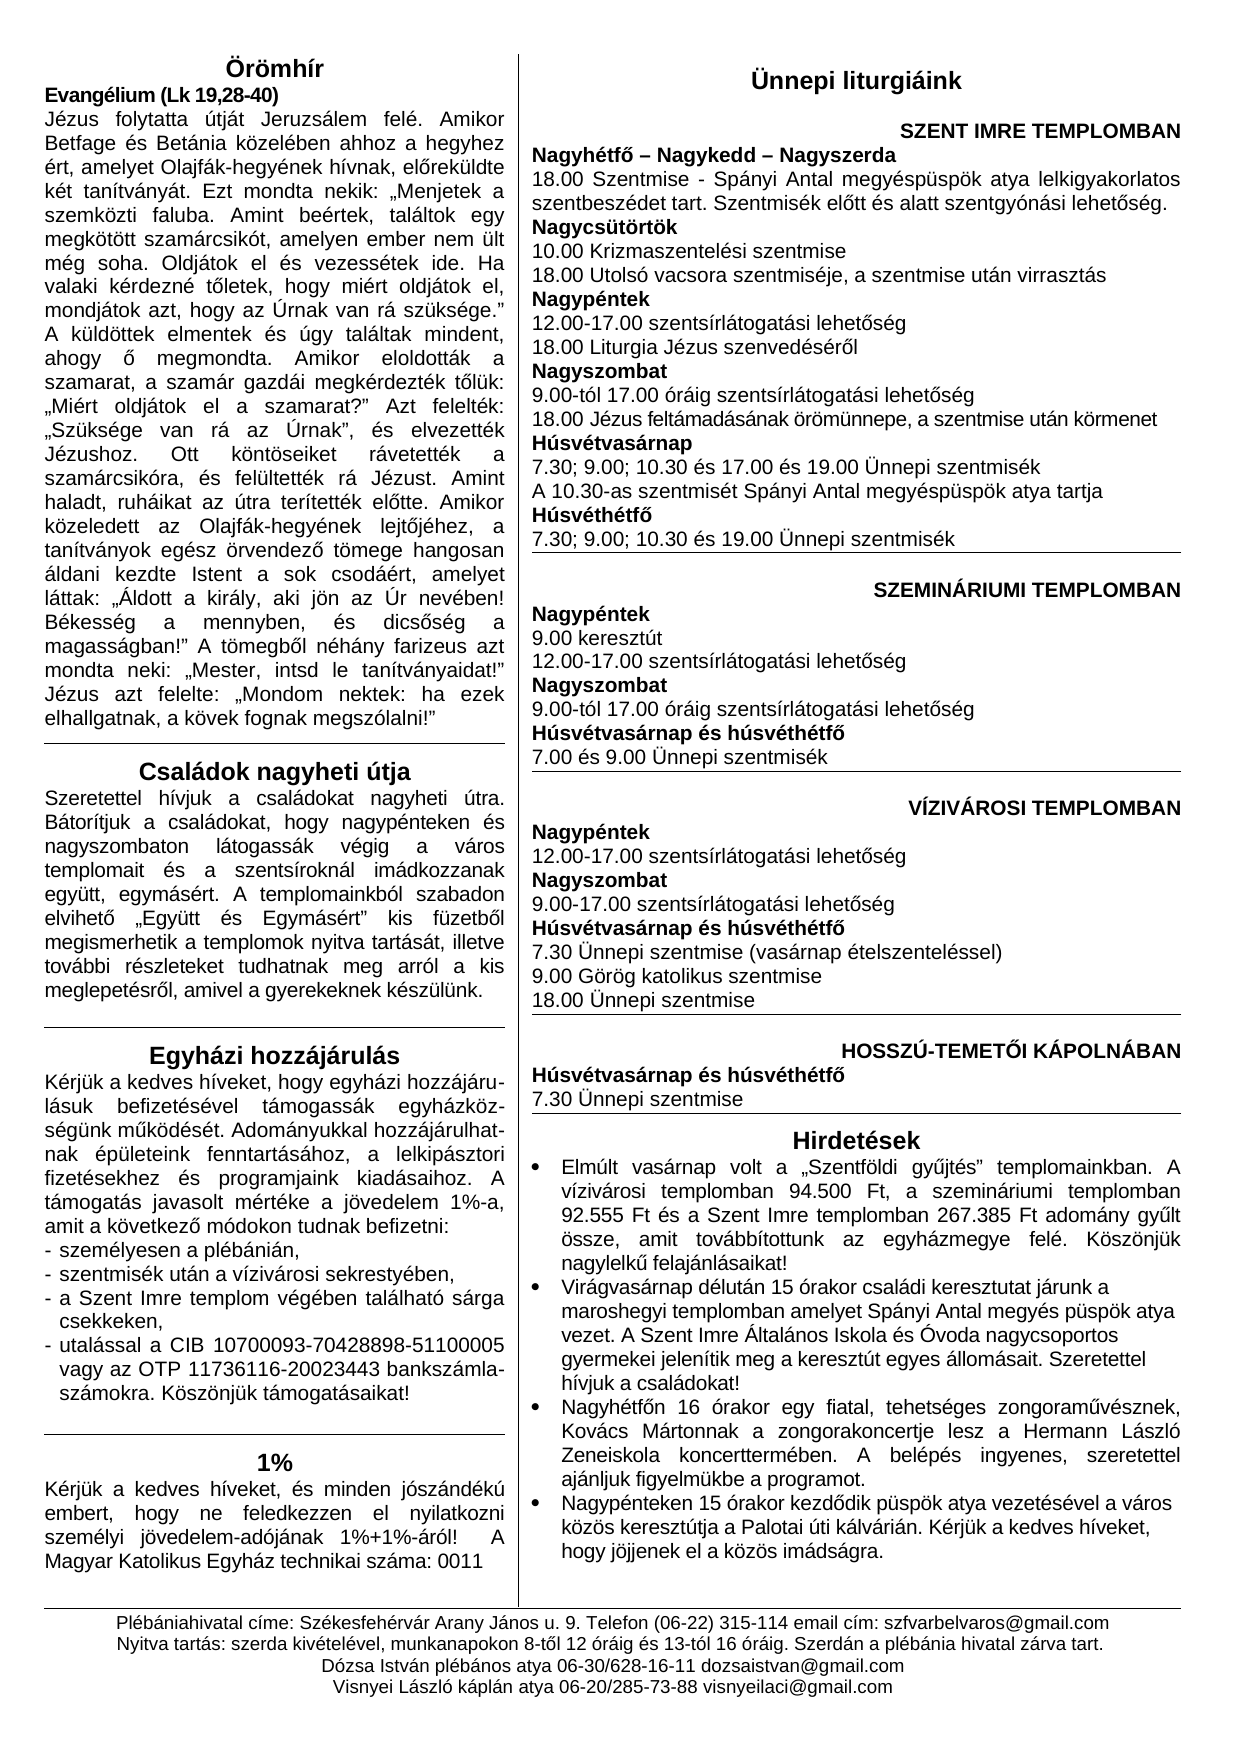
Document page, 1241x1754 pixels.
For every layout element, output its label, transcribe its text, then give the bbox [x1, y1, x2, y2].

subtitle Vízivárosi templomban [532, 796, 1181, 820]
list Plébániahivatal címe: Székesfehérvár Arany János u. 9. Telefon (06-22) 315-114 email cím: szfvarbelvaros@gmail.com [44, 1609, 1181, 1633]
text Nagypéntek [532, 820, 1181, 844]
text Jézus folytatta útját Jeruzsálem felé. Amikor Betfage és Betánia közelében ahhoz a hegyhez ért, amelyet Olajfák-hegyének hívnak, előreküldte két tanítványát. Ezt mondta nekik: „Menjetek a szemközti faluba. Amint beértek, találtok egy megkötött szamárcsikót, amelyen ember nem ült még soha. Oldjátok el és vezessétek ide. Ha valaki kérdezné tőletek, hogy miért oldjátok el, mondjátok azt, hogy az Úrnak van rá szüksége.” A küldöttek elmentek és úgy találtak mindent, ahogy ő megmondta. Amikor eloldották a szamarat, a szamár gazdái megkérdezték tőlük: „Miért oldjátok el a szamarat?” Azt felelték: „Szüksége van rá az Úrnak”, és elvezették Jézushoz. Ott köntöseiket rávetették a szamárcsikóra, és felültették rá Jézust. Amint haladt, ruháikat az útra terítették előtte. Amikor közeledett az Olajfák-hegyének lejtőjéhez, a tanítványok egész örvendező tömege hangosan áldani kezdte Istent a sok csodáért, amelyet láttak: „Áldott a király, aki jön az Úr nevében! Békesség a mennyben, és dicsőség a magasságban!” A tömegből néhány farizeus azt mondta neki: „Mester, intsd le tanítványaidat!” Jézus azt felelte: „Mondom nektek: ha ezek elhallgatnak, a kövek fognak megszólalni!” [44, 107, 505, 729]
text Nagyszombat [532, 673, 1181, 697]
text 18.00 Jézus feltámadásának örömünnepe, a szentmise után körmenet [532, 407, 1181, 431]
text Nagypéntek [532, 287, 1181, 311]
subtitle Hirdetések [532, 1126, 1181, 1155]
list Nagypénteken 15 órakor kezdődik püspök atya vezetésével a város közös keresztútja a Palotai úti kálvárián. Kérjük a kedves híveket, hogy jöjjenek el a közös imádságra. [532, 1491, 1181, 1563]
list Nyitva tartás: szerda kivételével, munkanapokon 8-től 12 óráig és 13-tól 16 óráig. Szerdán a plébánia hivatal zárva tart. Dózsa István plébános atya 06-30/628-16-11 dozsaistvan@gmail.com [44, 1633, 1181, 1676]
subtitle Szemináriumi templomban [532, 577, 1181, 601]
text Nagycsütörtök [532, 215, 1181, 239]
text 12.00-17.00 szentsírlátogatási lehetőség [532, 311, 1181, 335]
text 9.00-tól 17.00 óráig szentsírlátogatási lehetőség [532, 383, 1181, 407]
text 18.00 Liturgia Jézus szenvedéséről [532, 335, 1181, 359]
text 7.30; 9.00; 10.30 és 17.00 és 19.00 Ünnepi szentmisék [532, 454, 1181, 478]
text Húsvétvasárnap és húsvéthétfő [532, 1063, 1181, 1087]
list Virágvasárnap délután 15 órakor családi keresztutat járunk a maroshegyi templomban amelyet Spányi Antal megyés püspök atya vezet. A Szent Imre Általános Iskola és Óvoda nagycsoportos gyermekei jelenítik meg a keresztút egyes állomásait. Szeretettel hívjuk a családokat! [532, 1275, 1181, 1395]
text 12.00-17.00 szentsírlátogatási lehetőség [532, 844, 1181, 868]
text Kérjük a kedves híveket, hogy egyházi hozzájárulásuk befizetésével támogassák egyházközségünk működését. Adományukkal hozzájárulhatnak épületeink fenntartásához, a lelkipásztori fizetésekhez és programjaink kiadásaihoz. A támogatás javasolt mértéke a jövedelem 1%-a, amit a következő módokon tudnak befizetni: [44, 1070, 505, 1237]
text Nagypéntek [532, 601, 1181, 625]
list a Szent Imre templom végében található sárga csekkeken, [44, 1285, 505, 1333]
subtitle Ünnepi liturgiáink [532, 66, 1181, 95]
list szentmisék után a vízivárosi sekrestyében, [44, 1261, 505, 1285]
text Nagyszombat [532, 359, 1181, 383]
text Szeretettel hívjuk a családokat nagyheti útra. Bátorítjuk a családokat, hogy nagypénteken és nagyszombaton látogassák végig a város templomait és a szentsíroknál imádkozzanak együtt, egymásért. A templomainkból szabadon elvihető „Együtt és Egymásért” kis füzetből megismerhetik a templomok nyitva tartását, illetve további részleteket tudhatnak meg arról a kis meglepetésről, amivel a gyerekeknek készülünk. [44, 786, 505, 1001]
list utalással a CIB 10700093-70428898-51100005 vagy az OTP 11736116-20023443 bankszámlaszámokra. Köszönjük támogatásaikat! [44, 1333, 505, 1408]
text 9.00 keresztút [532, 625, 1181, 649]
subtitle Szent Imre templomban [532, 119, 1181, 143]
text 9.00 Görög katolikus szentmise [532, 964, 1181, 988]
list személyesen a plébánián, [44, 1237, 505, 1261]
text Húsvétvasárnap és húsvéthétfő [532, 916, 1181, 940]
text 18.00 Utolsó vacsora szentmiséje, a szentmise után virrasztás [532, 263, 1181, 287]
text Nagyszombat [532, 868, 1181, 892]
text 7.30 Ünnepi szentmise [532, 1087, 1181, 1113]
subtitle Örömhír [44, 54, 505, 83]
subtitle Családok nagyheti útja [44, 757, 505, 786]
text Húsvéthétfő [532, 502, 1181, 526]
text 10.00 Krizmaszentelési szentmise [532, 239, 1181, 263]
text Evangélium (Lk 19,28-40) [44, 83, 505, 107]
text Húsvétvasárnap [532, 431, 1181, 454]
text Kérjük a kedves híveket, és minden jószándékú embert, hogy ne feledkezzen el nyilatkozni személyi jövedelem-adójának 1%+1%-áról! A Magyar Katolikus Egyház technikai száma: 0011 [44, 1477, 505, 1572]
text 7.30; 9.00; 10.30 és 19.00 Ünnepi szentmisék [532, 526, 1181, 552]
text Húsvétvasárnap és húsvéthétfő [532, 721, 1181, 745]
text 18.00 Ünnepi szentmise [532, 988, 1181, 1014]
text 9.00-17.00 szentsírlátogatási lehetőség [532, 892, 1181, 916]
text 7.30 Ünnepi szentmise (vasárnap ételszenteléssel) [532, 940, 1181, 964]
subtitle Hosszú-temetői kápolnában [532, 1039, 1181, 1063]
text 18.00 Szentmise - Spányi Antal megyéspüspök atya lelkigyakorlatos szentbeszédet tart. Szentmisék előtt és alatt szentgyónási lehetőség. [532, 167, 1181, 215]
text 12.00-17.00 szentsírlátogatási lehetőség [532, 649, 1181, 673]
subtitle Egyházi hozzájárulás [44, 1041, 505, 1070]
text Nagyhétfő – Nagykedd – Nagyszerda [532, 143, 1181, 167]
list Elmúlt vasárnap volt a „Szentföldi gyűjtés” templomainkban. A vízivárosi templomban 94.500 Ft, a szemináriumi templomban 92.555 Ft és a Szent Imre templomban 267.385 Ft adomány gyűlt össze, amit továbbítottunk az egyházmegye felé. Köszönjük nagylelkű felajánlásaikat! [532, 1155, 1181, 1275]
list Visnyei László káplán atya 06-20/285-73-88 visnyeilaci@gmail.com [44, 1676, 1181, 1698]
text 9.00-tól 17.00 óráig szentsírlátogatási lehetőség [532, 697, 1181, 721]
subtitle 1% [44, 1448, 505, 1477]
text 7.00 és 9.00 Ünnepi szentmisék [532, 745, 1181, 771]
text A 10.30-as szentmisét Spányi Antal megyéspüspök atya tartja [532, 478, 1181, 502]
list Nagyhétfőn 16 órakor egy fiatal, tehetséges zongoraművésznek, Kovács Mártonnak a zongorakoncertje lesz a Hermann László Zeneiskola koncerttermében. A belépés ingyenes, szeretettel ajánljuk figyelmükbe a programot. [532, 1395, 1181, 1491]
